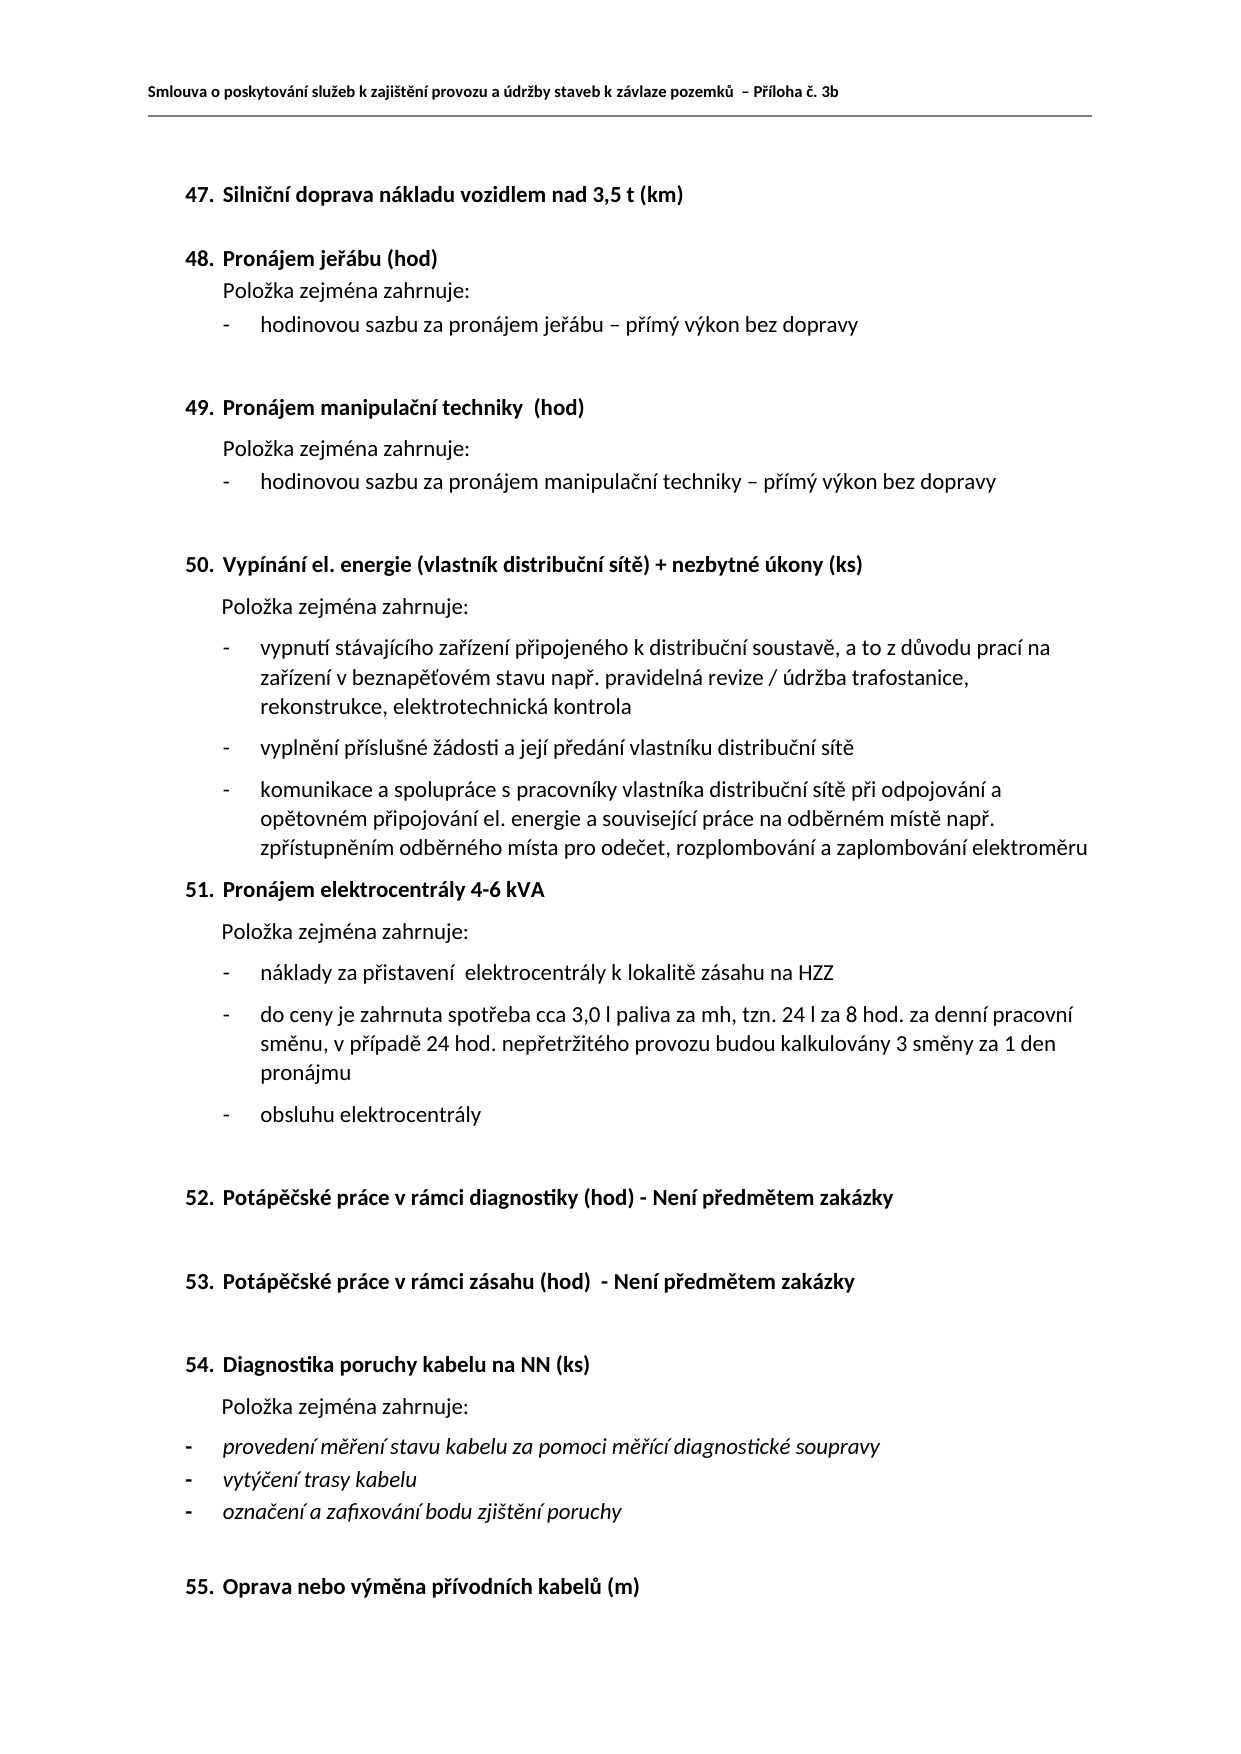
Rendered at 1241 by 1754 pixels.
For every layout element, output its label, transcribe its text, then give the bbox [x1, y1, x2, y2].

list do ceny je zahrnuta spotřeba cca 3,0 l paliva za mh, tzn. 24 l za 8 hod. za denní pracovní směnu, v případě 24 hod. nepřetržitého provozu budou kalkulovány 3 směny za 1 den pronájmu [223, 999, 1092, 1087]
list Potápěčské práce v rámci zásahu (hod) - Není předmětem zakázky [185, 1266, 1092, 1295]
list hodinovou sazbu za pronájem manipulační techniky – přímý výkon bez dopravy [223, 466, 1092, 495]
list Oprava nebo výměna přívodních kabelů (m) [185, 1571, 1092, 1600]
list Silniční doprava nákladu vozidlem nad 3,5 t (km) [185, 180, 1092, 208]
list Pronájem manipulační techniky (hod) [185, 392, 1092, 421]
list obsluhu elektrocentrály [223, 1099, 1092, 1128]
list provedení měření stavu kabelu za pomoci měřící diagnostické soupravy [185, 1432, 1092, 1461]
list náklady za přistavení elektrocentrály k lokalitě zásahu na HZZ [223, 957, 1092, 987]
list Pronájem jeřábu (hod) [185, 244, 1092, 272]
list Vypínání el. energie (vlastník distribuční sítě) + nezbytné úkony (ks) [185, 549, 1092, 578]
list Diagnostika poruchy kabelu na NN (ks) [185, 1349, 1092, 1378]
list Položka zejména zahrnuje: [223, 434, 1092, 462]
list Pronájem elektrocentrály 4-6 kVA [185, 874, 1092, 903]
list Potápěčské práce v rámci diagnostiky (hod) - Není předmětem zakázky [185, 1182, 1092, 1212]
list Položka zejména zahrnuje: [223, 276, 1092, 304]
list komunikace a spolupráce s pracovníky vlastníka distribuční sítě při odpojování a opětovném připojování el. energie a související práce na odběrném místě např. zpřístupněním odběrného místa pro odečet, rozplombování a zaplombování elektroměru [223, 774, 1092, 862]
text Položka zejména zahrnuje: [148, 591, 1092, 620]
list vytýčení trasy kabelu [185, 1465, 1092, 1493]
text Položka zejména zahrnuje: [148, 1391, 1092, 1420]
list vyplnění příslušné žádosti a její předání vlastníku distribuční sítě [223, 732, 1092, 762]
list vypnutí stávajícího zařízení připojeného k distribuční soustavě, a to z důvodu prací na zařízení v beznapěťovém stavu např. pravidelná revize / údržba trafostanice, rekonstrukce, elektrotechnická kontrola [223, 632, 1092, 720]
text Položka zejména zahrnuje: [148, 916, 1092, 945]
list hodinovou sazbu za pronájem jeřábu – přímý výkon bez dopravy [223, 309, 1092, 338]
list označení a zafixování bodu zjištění poruchy [185, 1497, 1092, 1525]
